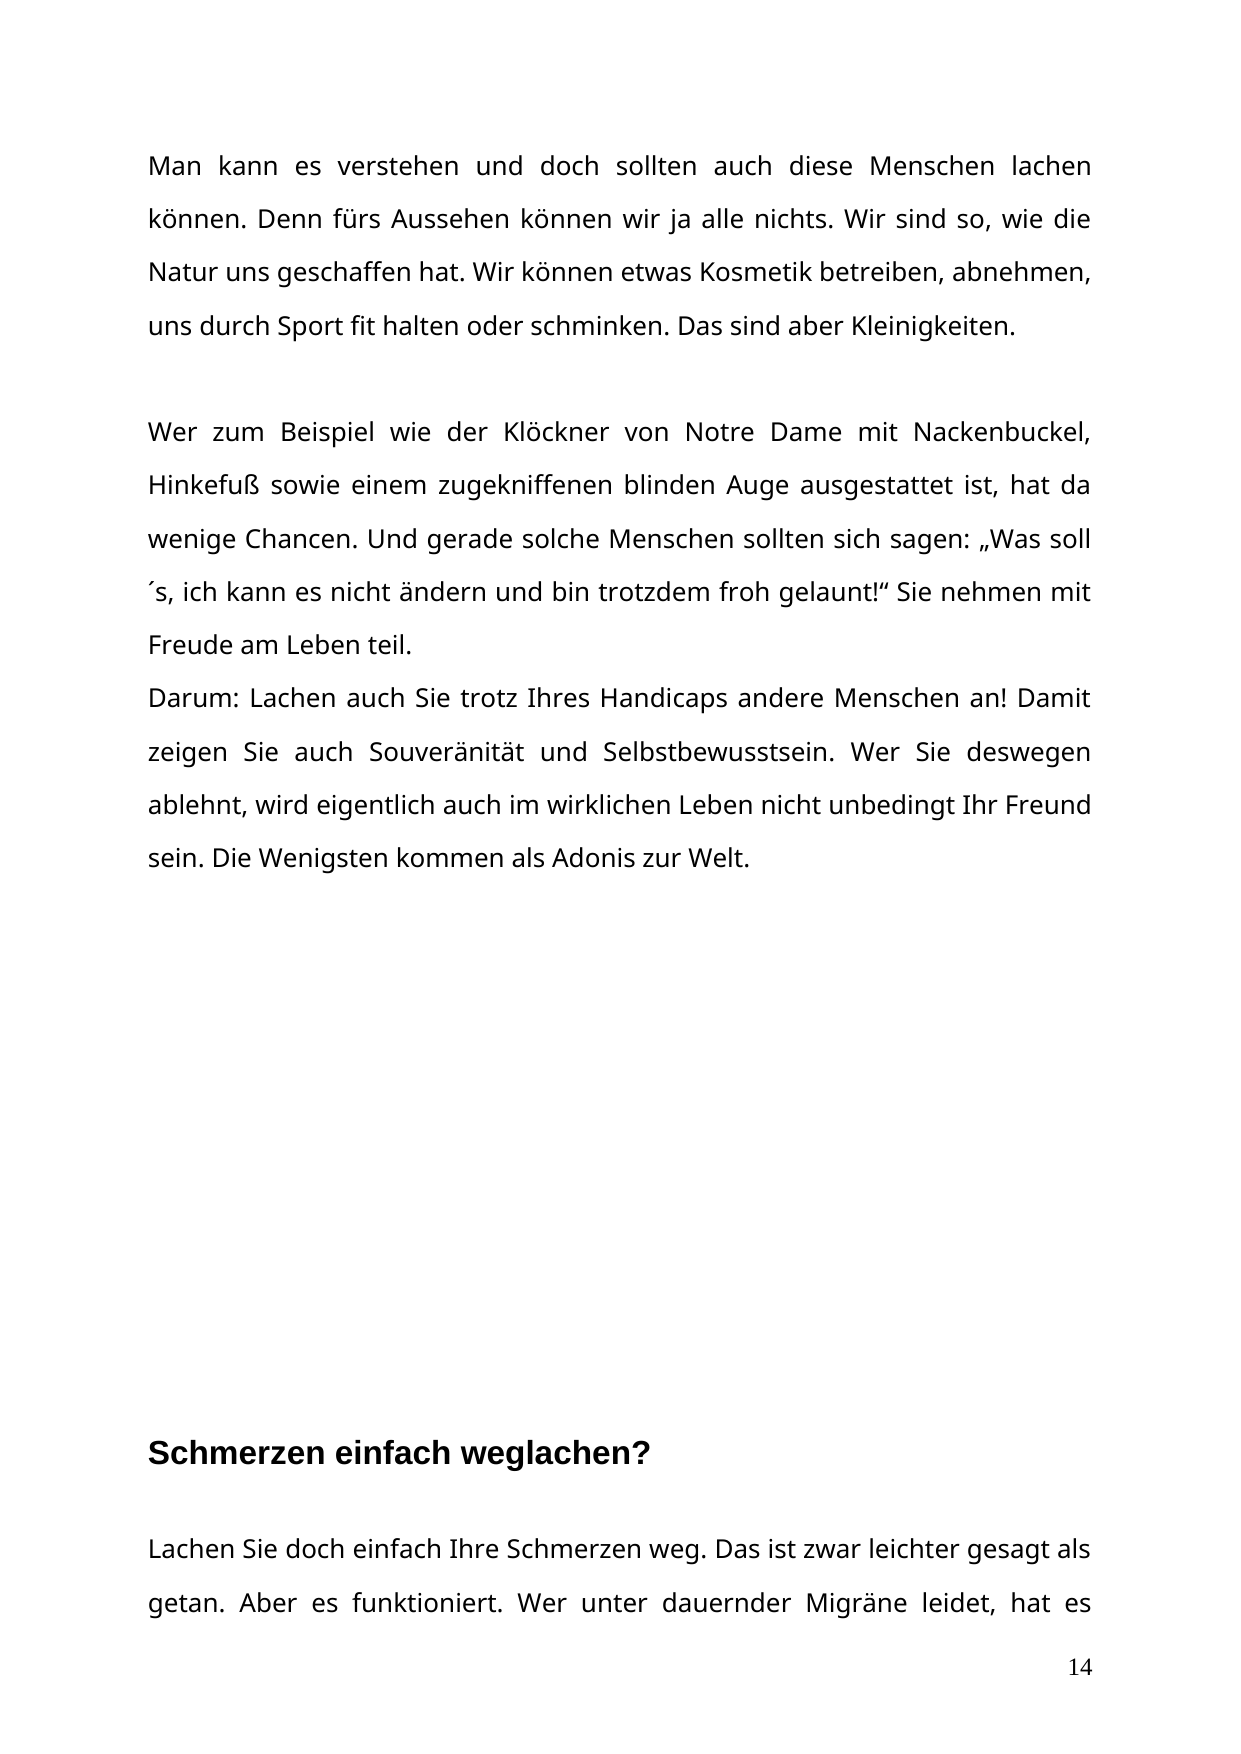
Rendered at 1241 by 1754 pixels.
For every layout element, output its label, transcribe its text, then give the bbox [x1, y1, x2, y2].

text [148, 148, 1093, 343]
text Wer zum Beispiel wie der Klöckner von Notre Dame mit Nackenbuckel, Hinkefuß sowie einem zugekniffenen blinden Auge ausgestattet ist, hat da wenige Chancen. Und gerade solche Menschen sollten sich sagen: „Was soll´s, ich kann es nicht ändern und bin trotzdem froh gelaunt!“ Sie nehmen mit Freude am Leben teil. [148, 414, 1093, 662]
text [148, 1531, 1093, 1620]
text Darum: Lachen auch Sie trotz Ihres Handicaps andere Menschen an! Damit zeigen Sie auch Souveränität und Selbstbewusstsein. Wer Sie deswegen ablehnt, wird eigentlich auch im wirklichen Leben nicht unbedingt Ihr Freund sein. Die Wenigsten kommen als Adonis zur Welt. [148, 680, 1093, 875]
subtitle Schmerzen einfach weglachen? [148, 1433, 1093, 1471]
